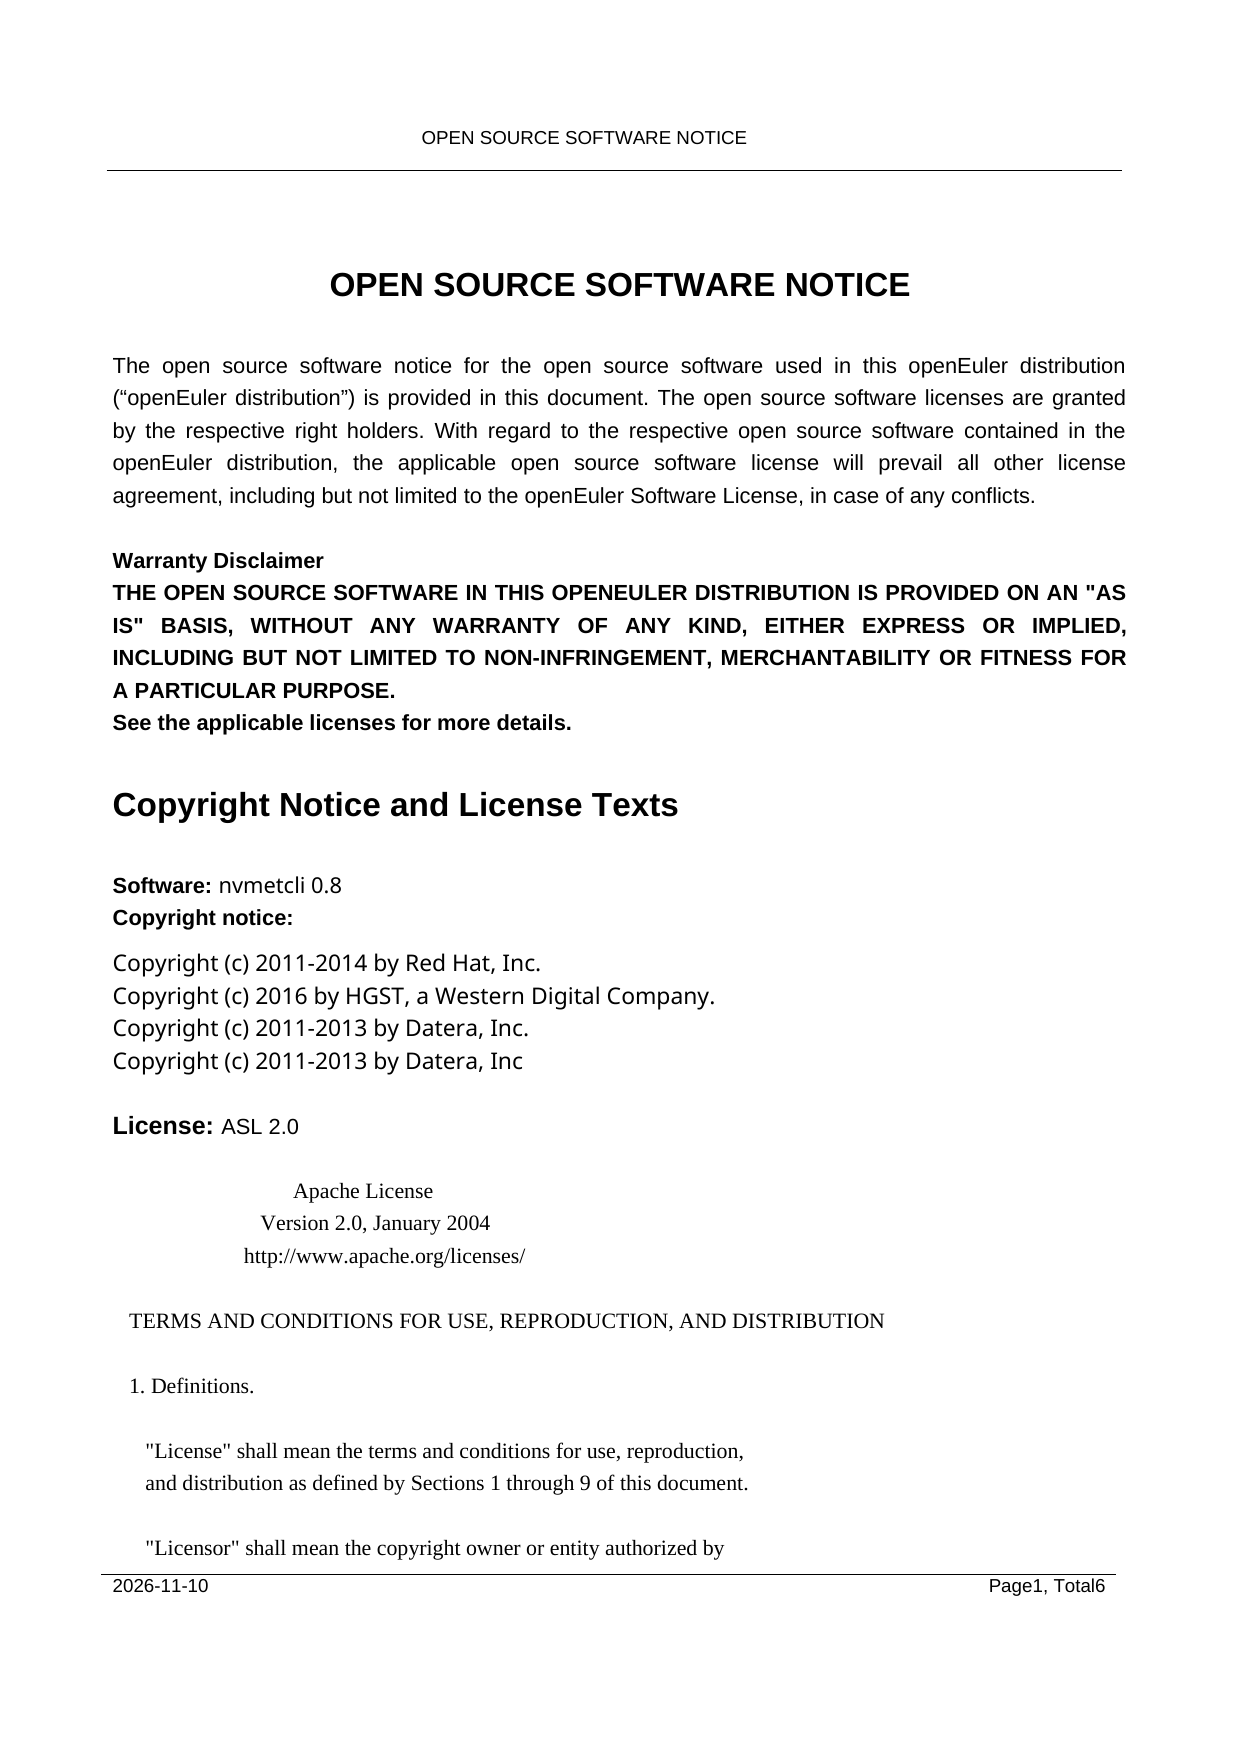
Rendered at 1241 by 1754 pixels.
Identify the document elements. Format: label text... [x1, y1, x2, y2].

title Software: nvmetcli 0.8 [112, 869, 1128, 901]
text The open source software notice for the open source software used in this openEuler distribution (“openEuler distribution”) is provided in this document. The open source software licenses are granted by the respective right holders. With regard to the respective open source software contained in the openEuler distribution, the applicable open source software license will prevail all other license agreement, including but not limited to the openEuler Software License, in case of any conflicts. [112, 349, 1128, 511]
text THE OPEN SOURCE SOFTWARE IN THIS OPENEULER DISTRIBUTION IS PROVIDED ON AN "AS IS" BASIS, WITHOUT ANY WARRANTY OF ANY KIND, EITHER EXPRESS OR IMPLIED, INCLUDING BUT NOT LIMITED TO NON-INFRINGEMENT, MERCHANTABILITY OR FITNESS FOR A PARTICULAR PURPOSE. See the applicable licenses for more details. [112, 576, 1128, 739]
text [112, 1142, 1128, 1564]
text License: ASL 2.0 [112, 1109, 1128, 1142]
text OPEN SOURCE SOFTWARE NOTICE [112, 251, 1128, 316]
text Copyright notice: [112, 901, 1128, 934]
text Copyright Notice and License Texts [112, 771, 1128, 836]
text Copyright (c) 2011-2014 by Red Hat, Inc. Copyright (c) 2016 by HGST, a Western Digital Company. Copyright (c) 2011-2013 by Datera, Inc. Copyright (c) 2011-2013 by Datera, Inc [112, 947, 1128, 1109]
text Warranty Disclaimer [112, 544, 1128, 576]
